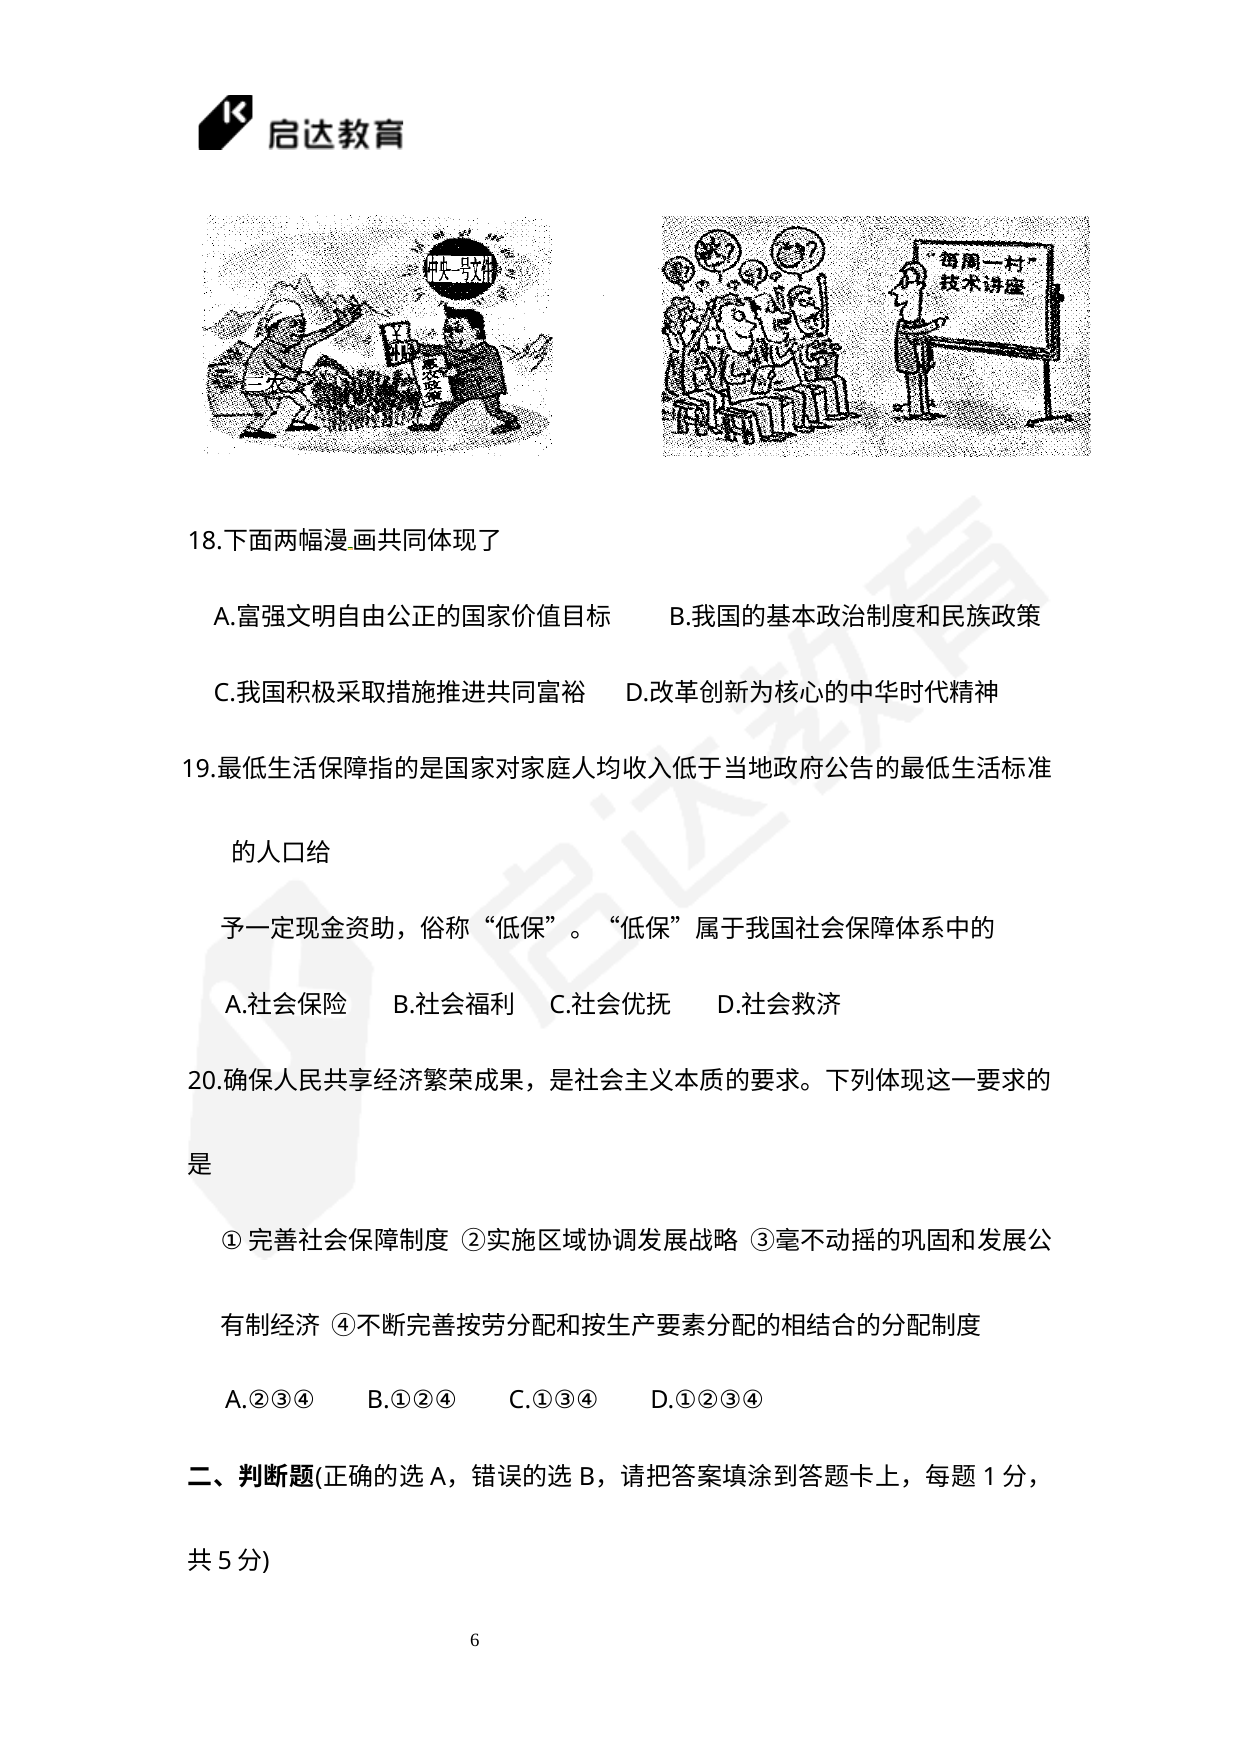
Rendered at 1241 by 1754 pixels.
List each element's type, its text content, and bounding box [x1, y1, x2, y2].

text ①完善社会保障制度 ②实施区域协调发展战略 ③毫不动摇的巩固和发展公有制经济 ④不断完善按劳分配和按生产要素分配的相结合的分配制度 [220, 1206, 1053, 1356]
text C.我国积极采取措施推进共同富裕 D.改革创新为核心的中华时代精神 [187, 658, 1053, 723]
text 20.确保人民共享经济繁荣成果，是社会主义本质的要求。下列体现这一要求的是 [187, 1046, 1053, 1195]
text 二、判断题(正确的选A，错误的选B，请把答案填涂到答题卡上，每题1分，共5分) [187, 1442, 1053, 1591]
text A.②③④ B.①②④ C.①③④ D.①②③④ [187, 1367, 1053, 1432]
text 予一定现金资助，俗称“低保”。“低保”属于我国社会保障体系中的 [220, 894, 1053, 959]
text A.社会保险 B.社会福利 C.社会优抚 D.社会救济 [187, 970, 1053, 1035]
text 19.最低生活保障指的是国家对家庭人均收入低于当地政府公告的最低生活标准的人口给 [181, 734, 1053, 883]
picture [198, 95, 404, 150]
text A.富强文明自由公正的国家价值目标 B.我国的基本政治制度和民族政策 [187, 582, 1053, 647]
picture [199, 206, 1112, 466]
